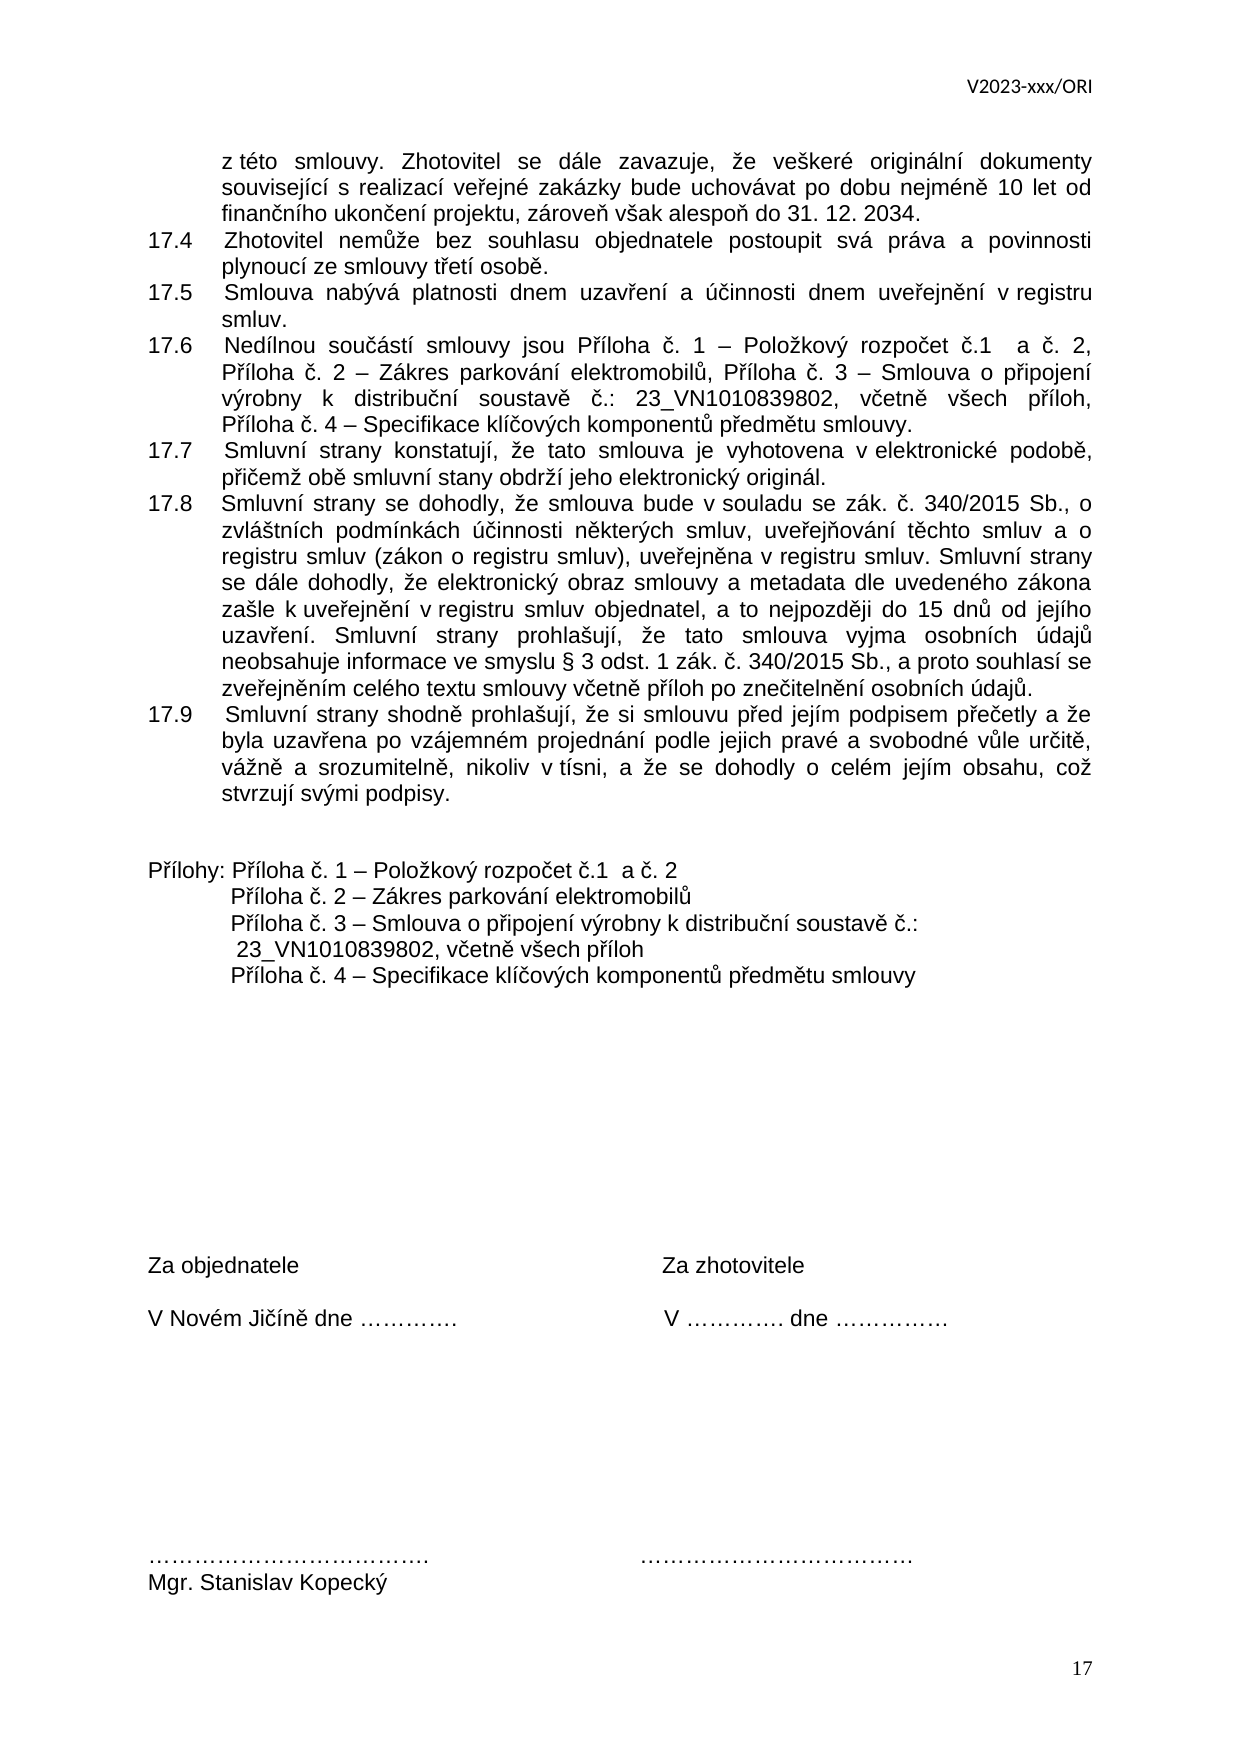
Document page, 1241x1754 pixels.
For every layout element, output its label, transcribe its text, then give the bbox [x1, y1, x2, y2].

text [148, 148, 1093, 227]
text 17.5 Smlouva nabývá platnosti dnem uzavření a účinnosti dnem uveřejnění v registru smluv. [148, 279, 1093, 332]
text 17.4 Zhotovitel nemůže bez souhlasu objednatele postoupit svá práva a povinnosti plynoucí ze smlouvy třetí osobě. [148, 227, 1093, 279]
text ………………………………. ……………………………… [148, 1542, 1093, 1568]
text 17.7 Smluvní strany konstatují, že tato smlouva je vyhotovena v elektronické podobě, přičemž obě smluvní stany obdrží jeho elektronický originál. [148, 437, 1093, 490]
text Mgr. Stanislav Kopecký [148, 1568, 1093, 1595]
text Příloha č. 2 – Zákres parkování elektromobilů [148, 883, 1093, 909]
subtitle 17.8 Smluvní strany se dohodly, že smlouva bude v souladu se zák. č. 340/2015 Sb., o zvláštních podmínkách účinnosti některých smluv, uveřejňování těchto smluv a o registru smluv (zákon o registru smluv), uveřejněna v registru smluv. Smluvní strany se dále dohodly, že elektronický obraz smlouvy a metadata dle uvedeného zákona zašle k uveřejnění v registru smluv objednatel, a to nejpozději do 15 dnů od jejího uzavření. Smluvní strany prohlašují, že tato smlouva vyjma osobních údajů neobsahuje informace ve smyslu § 3 odst. 1 zák. č. 340/2015 Sb., a proto souhlasí se zveřejněním celého textu smlouvy včetně příloh po znečitelnění osobních údajů. [148, 490, 1093, 701]
text Příloha č. 3 – Smlouva o připojení výrobny k distribuční soustavě č.: 23_VN1010839802, včetně všech příloh [148, 909, 1093, 962]
text Příloha č. 4 – Specifikace klíčových komponentů předmětu smlouvy [148, 962, 1093, 989]
text Přílohy: Příloha č. 1 – Položkový rozpočet č.1 a č. 2 [148, 857, 1093, 883]
text V Novém Jičíně dne …………. V …………. dne …………… [148, 1305, 1093, 1331]
text 17.6 Nedílnou součástí smlouvy jsou Příloha č. 1 – Položkový rozpočet č.1 a č. 2, Příloha č. 2 – Zákres parkování elektromobilů, Příloha č. 3 – Smlouva o připojení výrobny k distribuční soustavě č.: 23_VN1010839802, včetně všech příloh, Příloha č. 4 – Specifikace klíčových komponentů předmětu smlouvy. [148, 332, 1093, 437]
text 17.9 Smluvní strany shodně prohlašují, že si smlouvu před jejím podpisem přečetly a že byla uzavřena po vzájemném projednání podle jejich pravé a svobodné vůle určitě, vážně a srozumitelně, nikoliv v tísni, a že se dohodly o celém jejím obsahu, což stvrzují svými podpisy. [148, 701, 1093, 806]
text Za objednatele Za zhotovitele [148, 1252, 1093, 1278]
